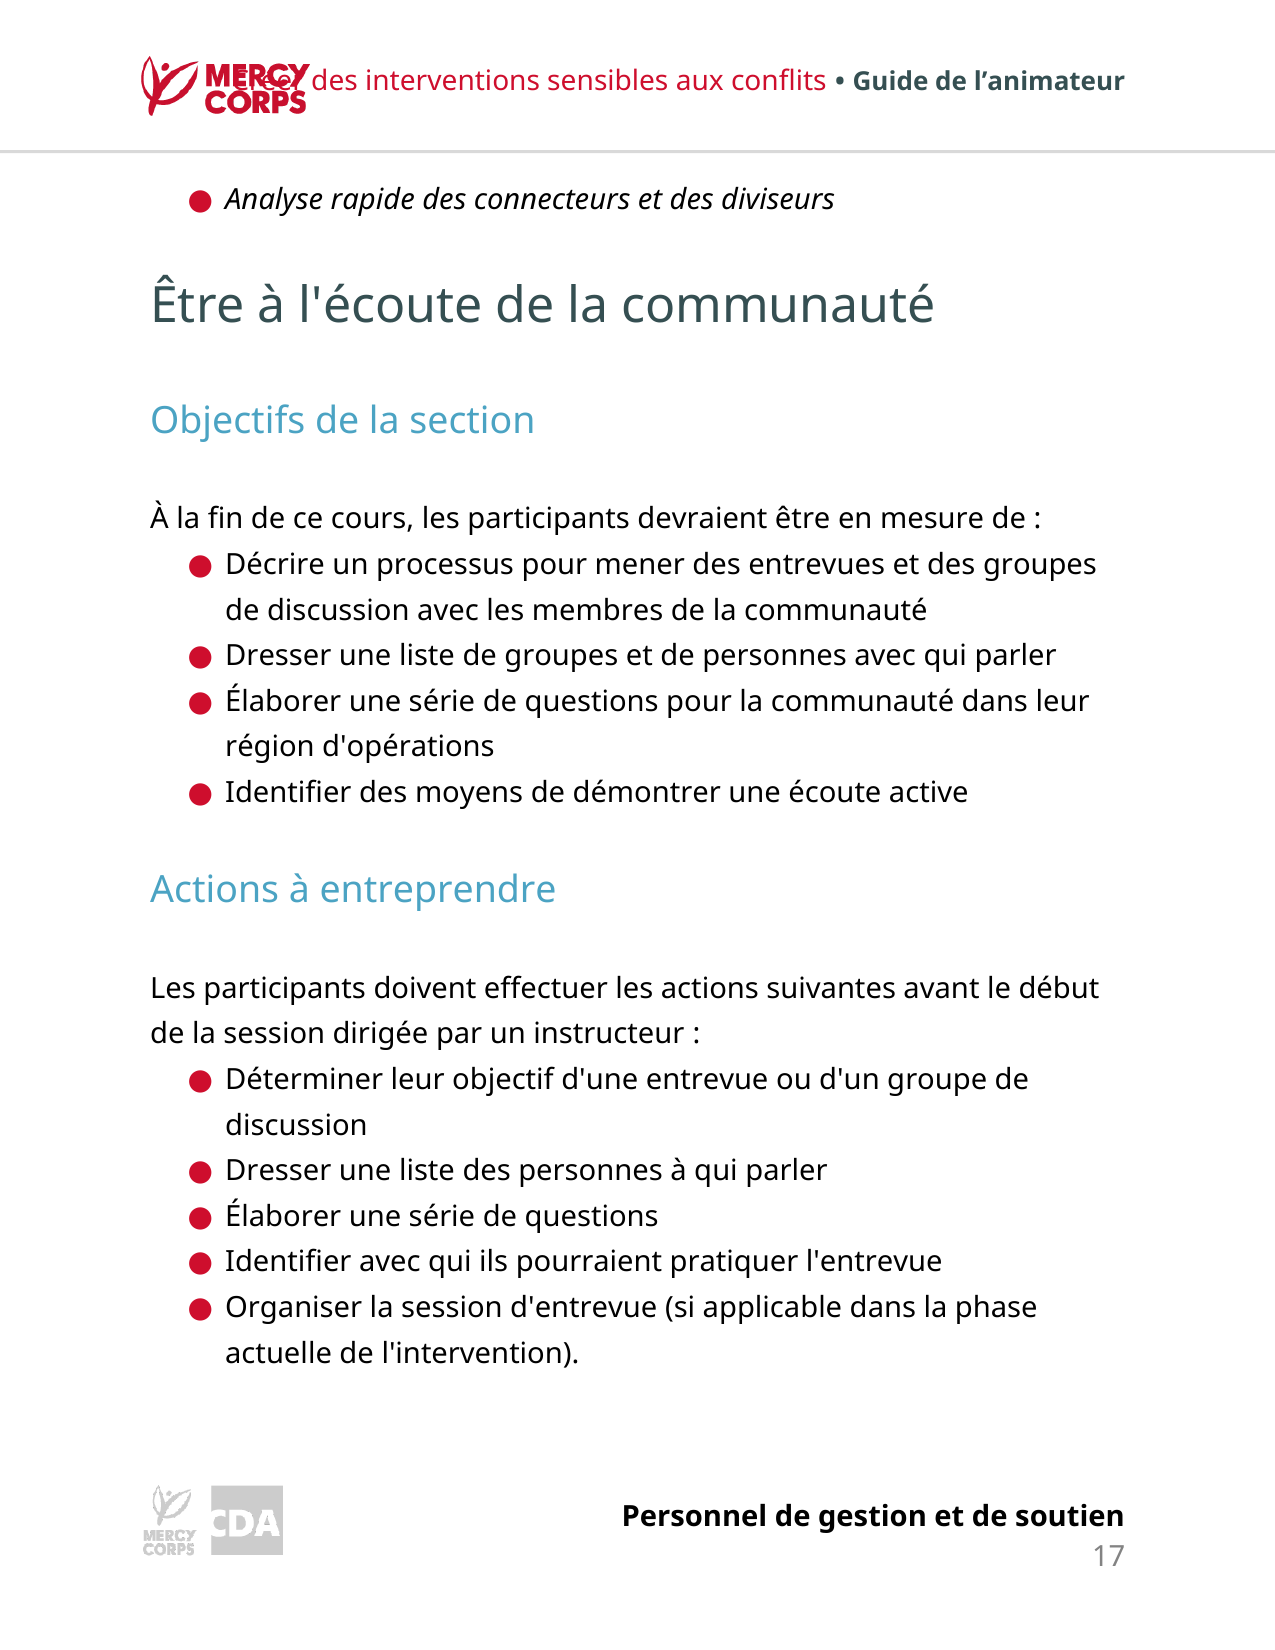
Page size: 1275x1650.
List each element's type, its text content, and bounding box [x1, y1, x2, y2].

list Organiser la session d'entrevue (si applicable dans la phase actuelle de l'intervention). [187, 1286, 1125, 1372]
list Analyse rapide des connecteurs et des diviseurs [187, 178, 1125, 218]
text À la fin de ce cours, les participants devraient être en mesure de : [150, 498, 1125, 537]
list Dresser une liste des personnes à qui parler [187, 1149, 1125, 1189]
subtitle Être à l'écoute de la communauté [150, 269, 1125, 337]
subtitle Objectifs de la section [150, 393, 1125, 444]
list Dresser une liste de groupes et de personnes avec qui parler [187, 634, 1125, 674]
list Identifier des moyens de démontrer une écoute active [187, 771, 1125, 811]
text Les participants doivent effectuer les actions suivantes avant le début de la session dirigée par un instructeur : [150, 967, 1125, 1052]
list Élaborer une série de questions pour la communauté dans leur région d'opérations [187, 680, 1125, 765]
list Élaborer une série de questions [187, 1195, 1125, 1235]
list Déterminer leur objectif d'une entrevue ou d'un groupe de discussion [187, 1058, 1125, 1143]
picture [136, 1476, 286, 1563]
list Décrire un processus pour mener des entrevues et des groupes de discussion avec les membres de la communauté [187, 543, 1125, 628]
picture [136, 52, 315, 117]
list Identifier avec qui ils pourraient pratiquer l'entrevue [187, 1241, 1125, 1280]
subtitle Actions à entreprendre [150, 863, 1125, 914]
